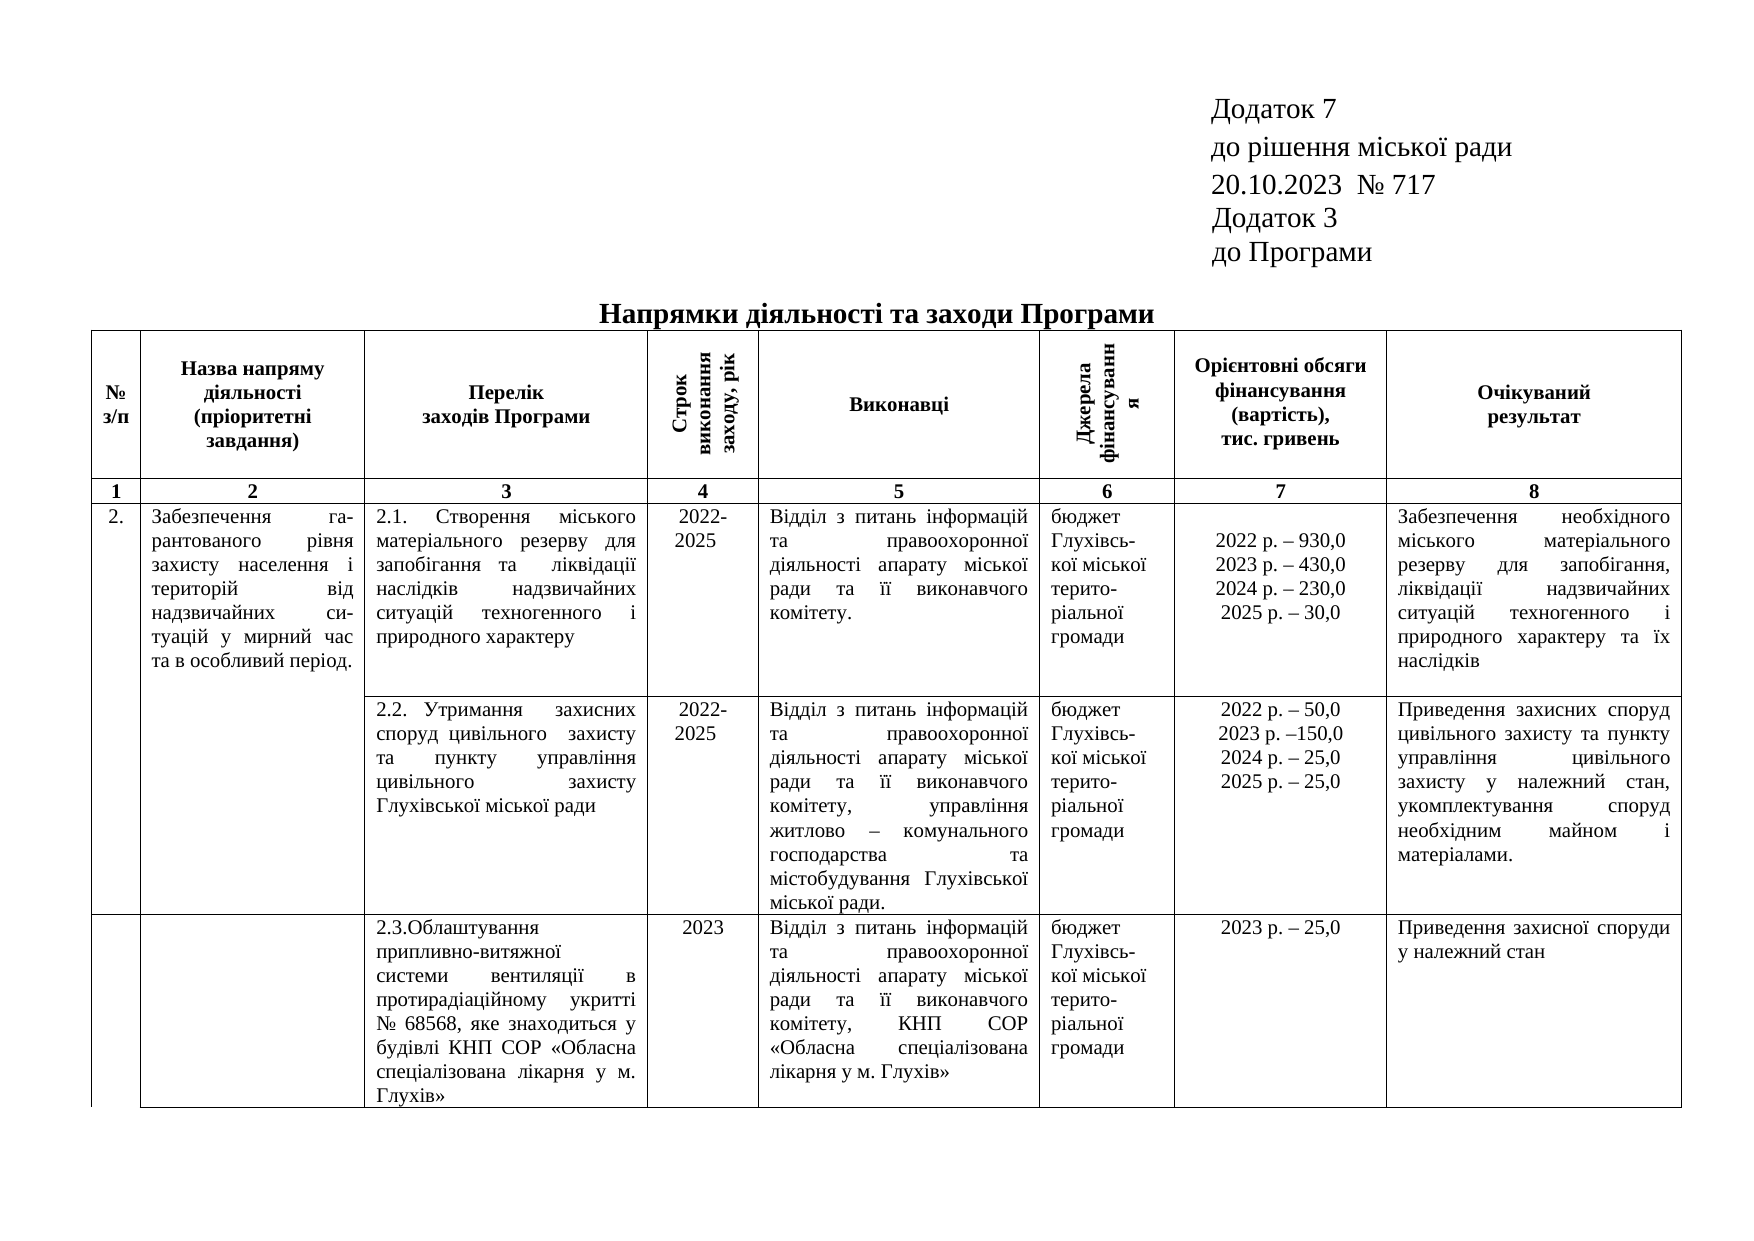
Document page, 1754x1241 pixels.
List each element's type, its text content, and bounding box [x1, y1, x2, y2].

text Додаток 3 [118, 201, 1636, 234]
table_header Очікуваний результат [1387, 331, 1681, 477]
table_cell бюджет Глухівсь- кої міської терито-ріальної громади [1040, 697, 1174, 914]
table_cell 2022 р. – 930,0 2023 р. – 430,0 2024 р. – 230,0 2025 р. – 30,0 [1175, 504, 1386, 696]
table_cell Забезпечення необхідного міського матеріального резерву для запобігання, ліквідації надзвичайних ситуацій техногенного і природного характеру та їх наслідків [1387, 504, 1681, 696]
table_cell 2023 [648, 915, 758, 1107]
table_header Джерела фінансування [1040, 331, 1174, 477]
table_header № з/п [92, 331, 140, 477]
table_cell Відділ з питань інформацій та правоохоронної діяльності апарату міської ради та її виконавчого комітету, управління житлово – комунального господарства та містобудування Глухівської міської ради. [759, 697, 1039, 914]
table_cell 5 [759, 479, 1039, 503]
subtitle до рішення міської ради [1211, 129, 1602, 163]
table_cell бюджет Глухівсь- кої міської терито-ріальної громади [1040, 504, 1174, 696]
table_cell Забезпечення га-рантованого рівня захисту населення і територій від надзвичайних си-туацій у мирний час та в особливий період. [141, 504, 364, 914]
table_cell 2.1. Створення міського матеріального резерву для запобігання та ліквідації наслідків надзвичайних ситуацій техногенного і природного характеру [365, 504, 647, 696]
subtitle Напрямки діяльності та заходи Програми [118, 296, 1636, 329]
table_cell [1040, 915, 1174, 1107]
table_cell 7 [1175, 479, 1386, 503]
subtitle 20.10.2023 № 717 [1211, 167, 1602, 201]
table_header Назва напряму діяльності (пріоритетні завдання) [141, 331, 364, 477]
table_cell 6 [1040, 479, 1174, 503]
table_header Перелік заходів Програми [365, 331, 647, 477]
table_cell Приведення захисних споруд цивільного захисту та пункту управління цивільного захисту у належний стан, укомплектування споруд необхідним майном і матеріалами. [1387, 697, 1681, 914]
table_cell Відділ з питань інформацій та правоохоронної діяльності апарату міської ради та її виконавчого комітету. [759, 504, 1039, 696]
table_cell Приведення захисної споруди у належний стан [1387, 915, 1681, 1107]
table_header Строк виконання заходу, рік [648, 331, 758, 477]
table_cell 2022- 2025 [648, 504, 758, 696]
table_cell 2.3.Облаштування припливно-витяжної системи вентиляції в протирадіаційному укритті № 68568, яке знаходиться у будівлі КНП СОР «Обласна спеціалізована лікарня у м. Глухів» [365, 915, 647, 1107]
table_header Виконавці [759, 331, 1039, 477]
table_cell 4 [648, 479, 758, 503]
table_cell [141, 915, 364, 1107]
table_cell 2022 р. – 50,0 2023 р. –150,0 2024 р. – 25,0 2025 р. – 25,0 [1175, 697, 1386, 914]
text до Програми [118, 234, 1636, 268]
table_cell [92, 915, 140, 1107]
table_header Орієнтовні обсяги фінансування (вартість), тис. гривень [1175, 331, 1386, 477]
table_cell 2. [92, 504, 140, 914]
table_cell 8 [1387, 479, 1681, 503]
table_cell 1 [92, 479, 140, 503]
table_cell 2022- 2025 [648, 697, 758, 914]
table_cell Відділ з питань інформацій та правоохоронної діяльності апарату міської ради та її виконавчого комітету, КНП СОР «Обласна спеціалізована лікарня у м. Глухів» [759, 915, 1039, 1107]
table_cell 3 [365, 479, 647, 503]
table_cell 2 [141, 479, 364, 503]
table_cell 2.2. Утримання захисних споруд цивільного захисту та пункту управління цивільного захисту Глухівської міської ради [365, 697, 647, 914]
table_cell 2023 р. – 25,0 [1175, 915, 1386, 1107]
subtitle Додаток 7 [1211, 92, 1602, 125]
